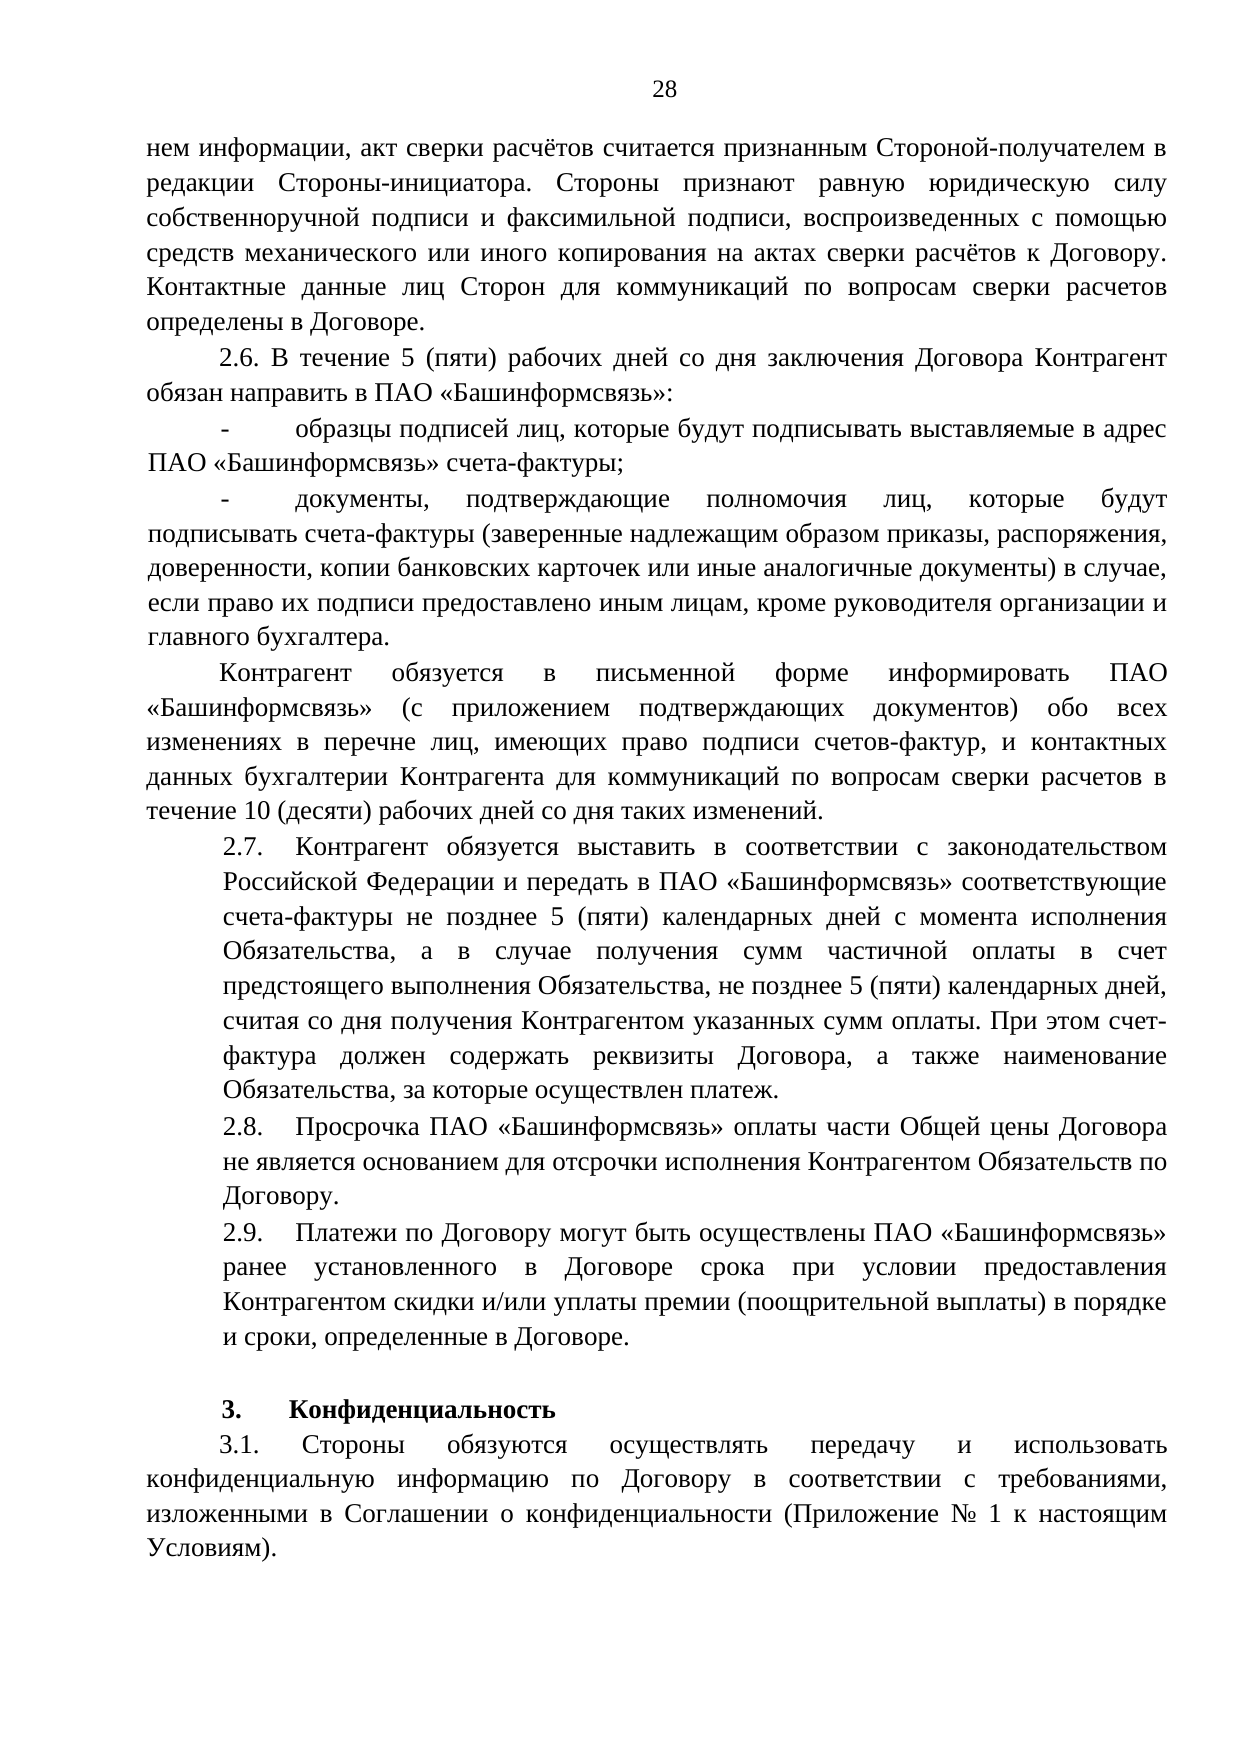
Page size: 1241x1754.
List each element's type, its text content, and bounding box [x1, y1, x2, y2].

list Платежи по Договору могут быть осуществлены ПАО «Башинформсвязь» ранее установленного в Договоре срока при условии предоставления Контрагентом скидки и/или уплаты премии (поощрительной выплаты) в порядке и сроки, определенные в Договоре. [223, 1216, 1168, 1351]
list Просрочка ПАО «Башинформсвязь» оплаты части Общей цены Договора не является основанием для отсрочки исполнения Контрагентом Обязательств по Договору. [223, 1110, 1168, 1211]
list Контрагент обязуется выставить в соответствии с законодательством Российской Федерации и передать в ПАО «Башинформсвязь» соответствующие счета-фактуры не позднее 5 (пяти) календарных дней с момента исполнения Обязательства, а в случае получения сумм частичной оплаты в счет предстоящего выполнения Обязательства, не позднее 5 (пяти) календарных дней, считая со дня получения Контрагентом указанных сумм оплаты. При этом счет-фактура должен содержать реквизиты Договора, а также наименование Обязательства, за которые осуществлен платеж. [223, 830, 1168, 1105]
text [146, 131, 1168, 336]
text Контрагент обязуется в письменной форме информировать ПАО «Башинформсвязь» (с приложением подтверждающих документов) обо всех изменениях в перечне лиц, имеющих право подписи счетов-фактур, и контактных данных бухгалтерии Контрагента для коммуникаций по вопросам сверки расчетов в течение 10 (десяти) рабочих дней со дня таких изменений. [146, 656, 1168, 825]
text 2.6. В течение 5 (пяти) рабочих дней со дня заключения Договора Контрагент обязан направить в ПАО «Башинформсвязь»: [146, 342, 1168, 407]
list документы, подтверждающие полномочия лиц, которые будут подписывать счета-фактуры (заверенные надлежащим образом приказы, распоряжения, доверенности, копии банковских карточек или иные аналогичные документы) в случае, если право их подписи предоставлено иным лицам, кроме руководителя организации и главного бухгалтера. [148, 482, 1168, 651]
text 3.1. Стороны обязуются осуществлять передачу и использовать конфиденциальную информацию по Договору в соответствии с требованиями, изложенными в Соглашении о конфиденциальности (Приложение № 1 к настоящим Условиям). [146, 1428, 1168, 1563]
list образцы подписей лиц, которые будут подписывать выставляемые в адрес ПАО «Башинформсвязь» счета-фактуры; [148, 412, 1168, 478]
text 3. Конфиденциальность [148, 1393, 1181, 1424]
